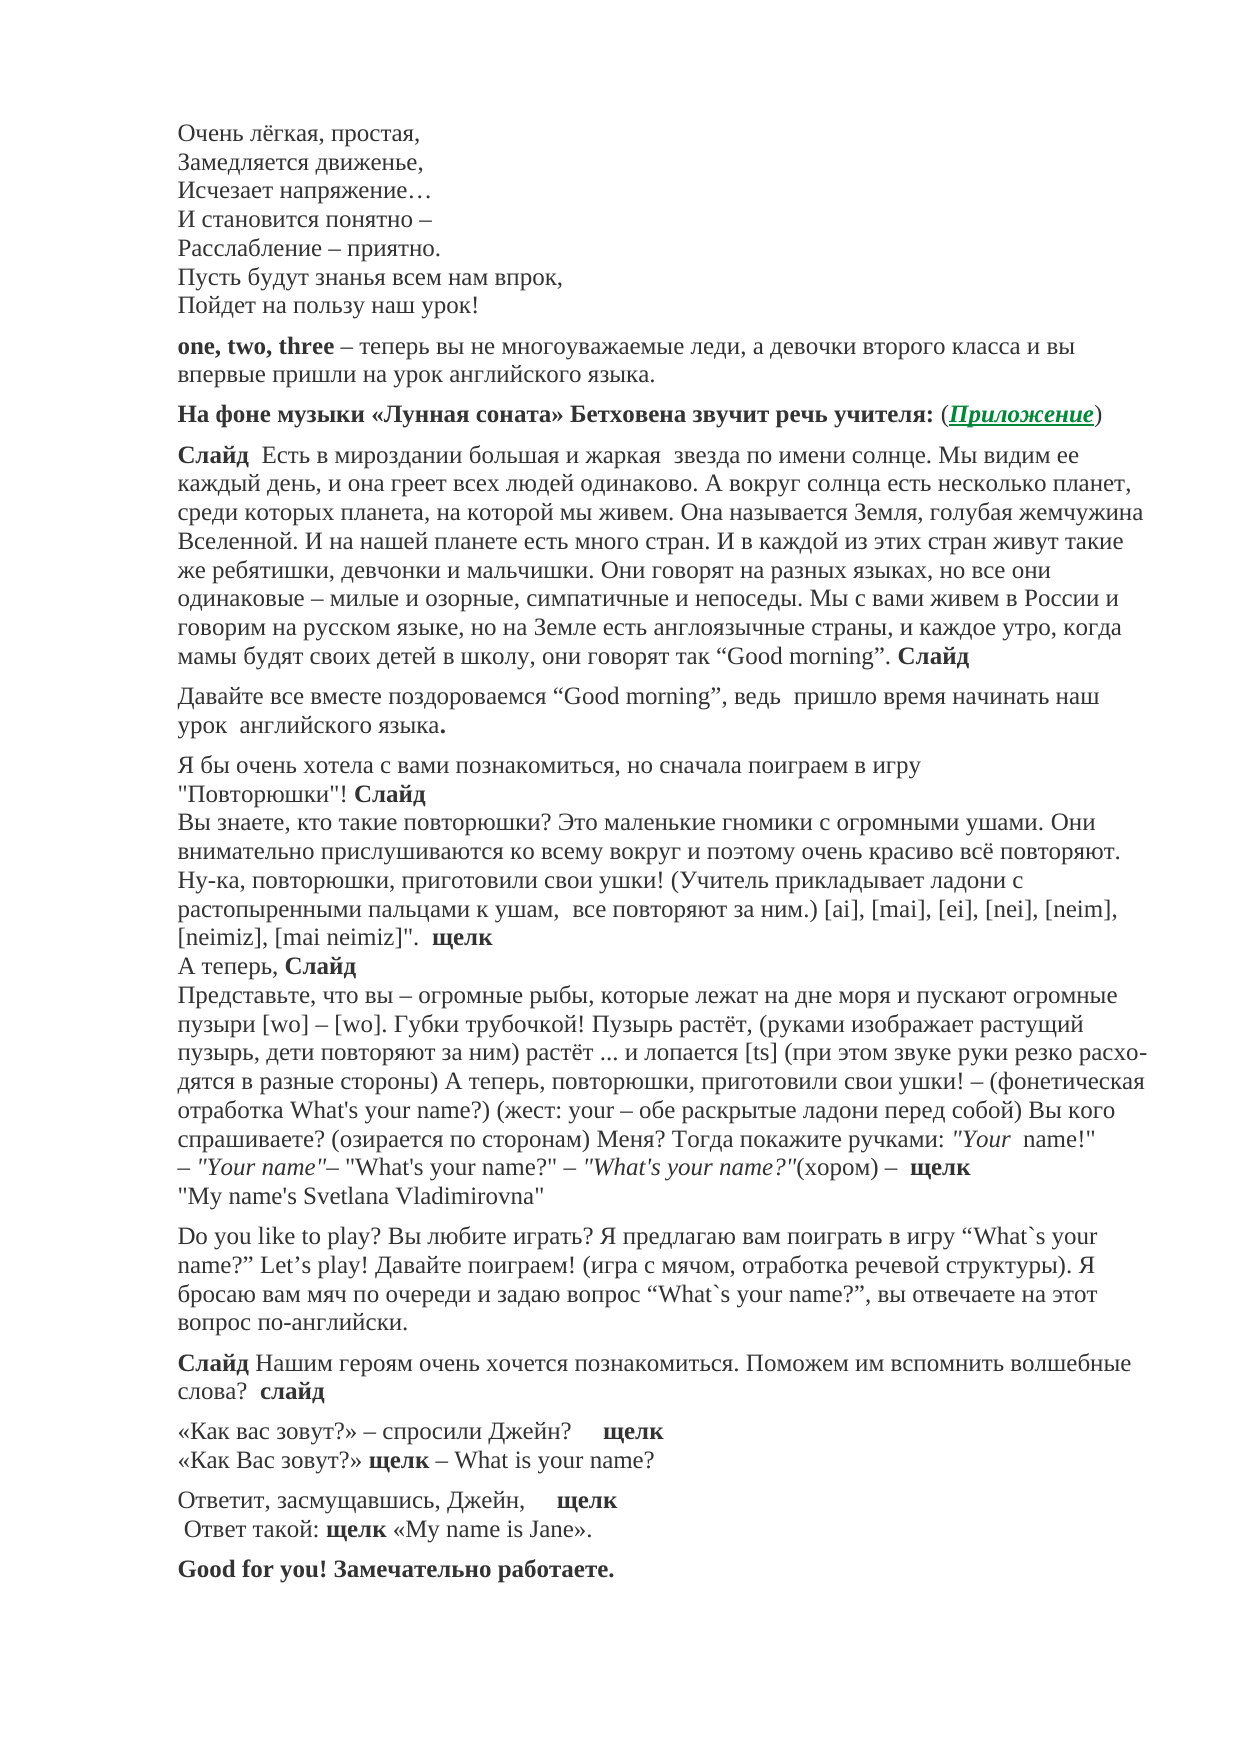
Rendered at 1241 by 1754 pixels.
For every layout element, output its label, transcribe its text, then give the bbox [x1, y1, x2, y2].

text «Как вас зовут?» – спросили Джейн? щелк «Как Вас зовут?» щелк – What is your name? [177, 1416, 1152, 1474]
text Do you like to play? Вы любите играть? Я предлагаю вам поиграть в игру “What`s your name?” Let’s play! Давайте поиграем! (игра с мячом, отработка речевой структуры). Я бросаю вам мяч по очереди и задаю вопрос “What`s your name?”, вы отвечаете на этот вопрос по-английски. [177, 1221, 1152, 1336]
text Ответит, засмущавшись, Джейн, щелк Ответ такой: щелк «My name is Jane». [177, 1485, 1152, 1543]
text Слайд Нашим героям очень хочется познакомиться. Поможем им вспомнить волшебные слова? слайд [177, 1348, 1152, 1405]
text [177, 118, 1152, 319]
text Good for you! Замечательно работаете. [177, 1554, 1152, 1583]
text Я бы очень хотела с вами познакомиться, но сначала поиграем в игру "Повторюшки"! Слайд Вы знаете, кто такие повторюшки? Это маленькие гномики с огромными ушами. Они внимательно прислушиваются ко всему вокруг и поэтому очень красиво всё повторяют. Ну-ка, повторюшки, приготовили свои ушки! (Учитель прикладывает ладони с растопыренными пальцами к ушам, все повторяют за ним.) [ai], [mai], [ei], [nei], [neim], [neimiz], [mai neimiz]". щелк А теперь, Слайд Представьте, что вы – огромные рыбы, которые лежат на дне моря и пускают огромные пузыри [wo] – [wo]. Губки трубочкой! Пузырь растёт, (руками изображает растущий пузырь, дети повторяют за ним) растёт ... и лопается [ts] (при этом звуке руки резко расходятся в разные стороны) А теперь, повторюшки, приготовили свои ушки! – (фонетическая отработка What's your name?) (жест: your – обе раскрытые ладони перед собой) Вы кого спрашиваете? (озирается по сторонам) Меня? Тогда покажите ручками: "Your name!" – "Your name"– "What's your name?" – "What's your name?"(хором) – щелк "My name's Svetlana Vladimirovna" [177, 750, 1152, 1210]
text Слайд Есть в мироздании большая и жаркая звезда по имени солнце. Мы видим ее каждый день, и она греет всех людей одинаково. А вокруг солнца есть несколько планет, среди которых планета, на которой мы живем. Она называется Земля, голубая жемчужина Вселенной. И на нашей планете есть много стран. И в каждой из этих стран живут такие же ребятишки, девчонки и мальчишки. Они говорят на разных языках, но все они одинаковые – милые и озорные, симпатичные и непоседы. Мы с вами живем в России и говорим на русском языке, но на Земле есть англоязычные страны, и каждое утро, когда мамы будят своих детей в школу, они говорят так “Good morning”. Слайд [177, 440, 1152, 670]
text На фоне музыки «Лунная соната» Бетховена звучит речь учителя: (Приложение) [177, 399, 1152, 428]
text Давайте все вместе поздороваемся “Good morning”, ведь пришло время начинать наш урок английского языка. [177, 681, 1152, 738]
text one, two, three – теперь вы не многоуважаемые леди, а девочки второго класса и вы впервые пришли на урок английского языка. [177, 331, 1152, 388]
